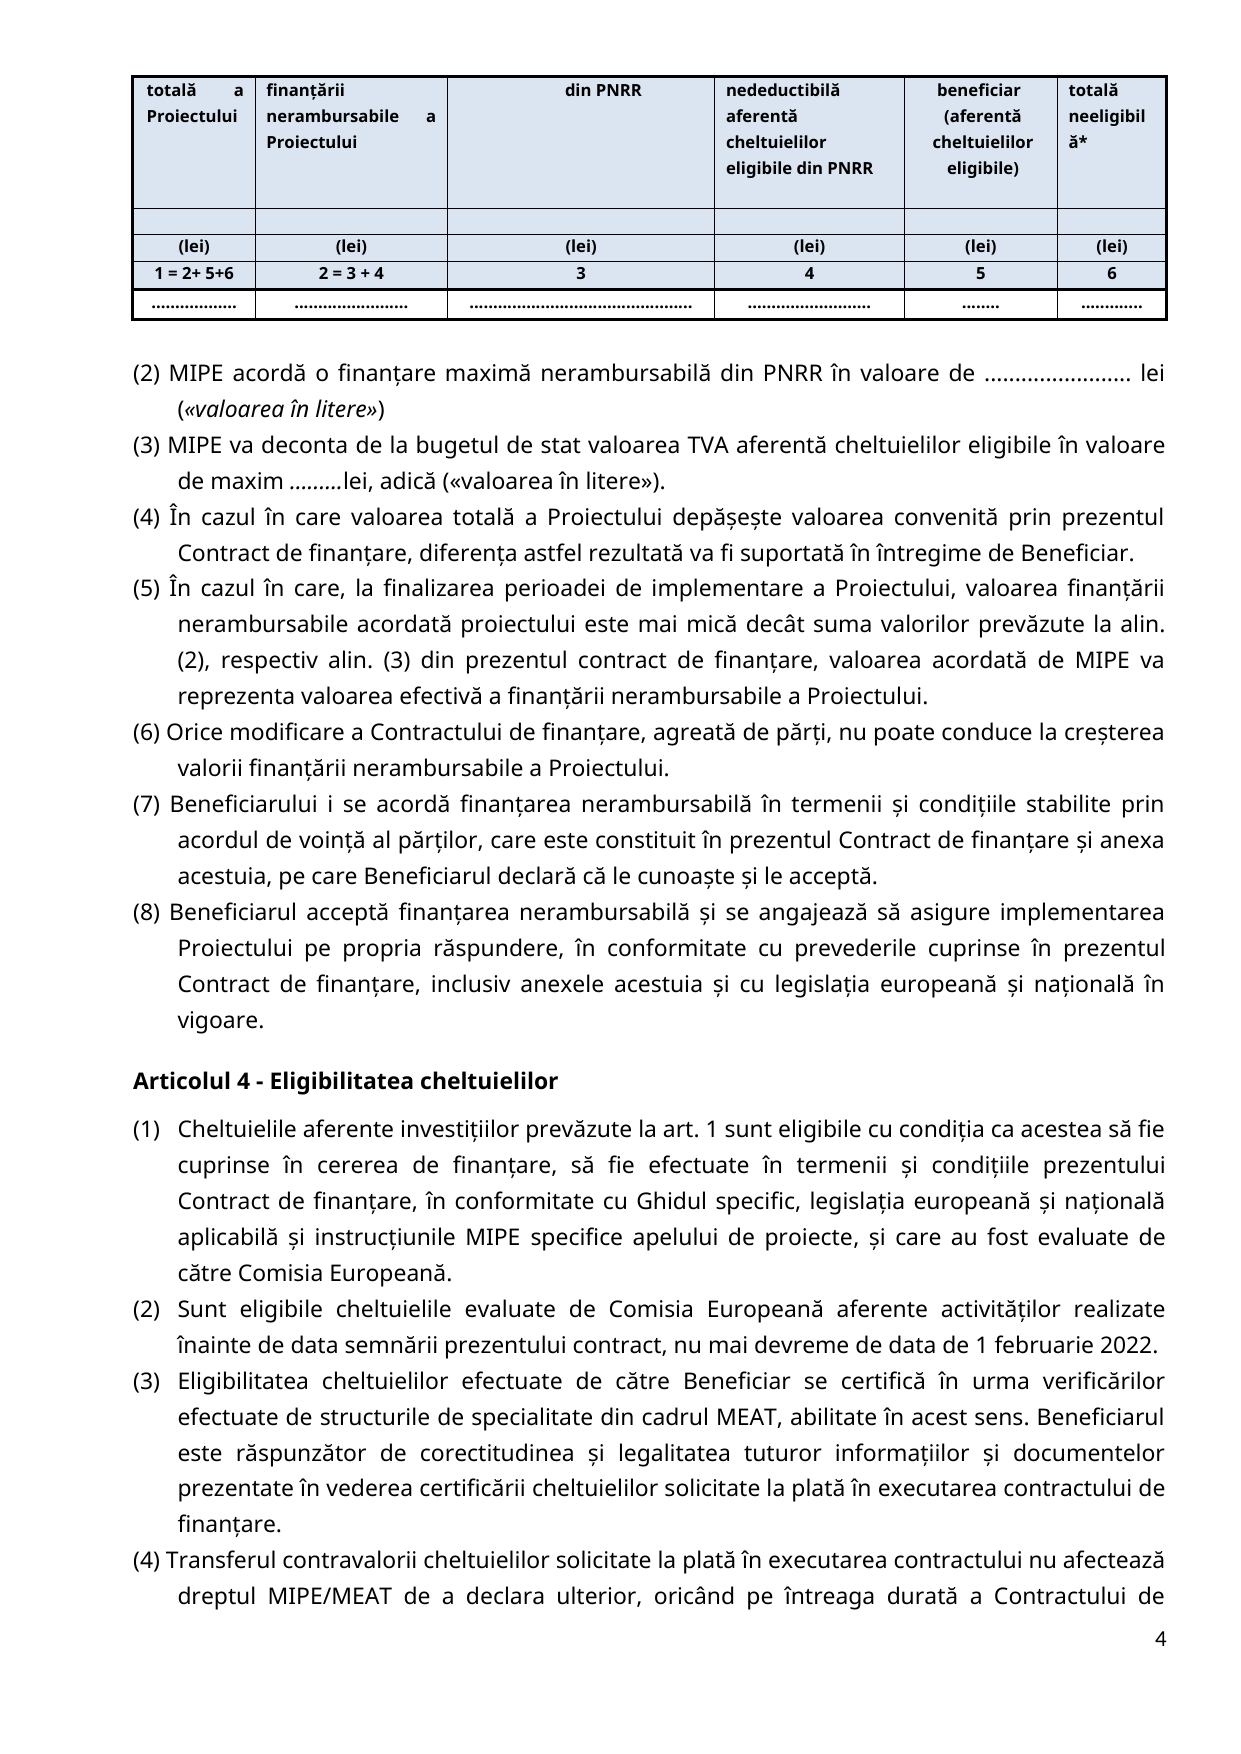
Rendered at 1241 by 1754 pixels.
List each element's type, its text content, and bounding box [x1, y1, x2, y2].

table_cell ........ [905, 291, 1057, 318]
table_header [256, 78, 447, 208]
table_cell (lei) [256, 235, 447, 261]
table_cell 5 [905, 262, 1057, 288]
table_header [448, 78, 714, 208]
table_cell [715, 209, 904, 234]
table_cell (lei) [134, 235, 255, 261]
table_cell [134, 209, 255, 234]
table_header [715, 78, 904, 208]
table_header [1058, 78, 1165, 208]
table_cell [256, 209, 447, 234]
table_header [134, 78, 255, 208]
table_cell 1 = 2+ 5+6 [134, 262, 255, 288]
table_cell 2 = 3 + 4 [256, 262, 447, 288]
text (4) În cazul în care valoarea totală a Proiectului depășește valoarea convenită prin prezentul Contract de finanțare, diferența astfel rezultată va fi suportată în întregime de Beneficiar. [133, 501, 1166, 568]
table_cell (lei) [905, 235, 1057, 261]
table_cell .......................... [715, 291, 904, 318]
table_cell (lei) [715, 235, 904, 261]
text (5) În cazul în care, la finalizarea perioadei de implementare a Proiectului, valoarea finanțării nerambursabile acordată proiectului este mai mică decât suma valorilor prevăzute la alin. (2), respectiv alin. (3) din prezentul contract de finanțare, valoarea acordată de MIPE va reprezenta valoarea efectivă a finanțării nerambursabile a Proiectului. [133, 572, 1166, 711]
table_cell (lei) [448, 235, 714, 261]
table_cell [905, 209, 1057, 234]
text (7) Beneficiarului i se acordă finanțarea nerambursabilă în termenii și condițiile stabilite prin acordul de voință al părților, care este constituit în prezentul Contract de finanțare și anexa acestuia, pe care Beneficiarul declară că le cunoaște și le acceptă. [133, 788, 1166, 891]
text (3) Eligibilitatea cheltuielilor efectuate de către Beneficiar se certifică în urma verificărilor efectuate de structurile de specialitate din cadrul MEAT, abilitate în acest sens. Beneficiarul este răspunzător de corectitudinea și legalitatea tuturor informațiilor și documentelor prezentate în vederea certificării cheltuielilor solicitate la plată în executarea contractului de finanțare. [133, 1364, 1166, 1539]
table_cell 4 [715, 262, 904, 288]
text (3) MIPE va deconta de la bugetul de stat valoarea TVA aferentă cheltuielilor eligibile în valoare de maxim …..….lei, adică («valoarea în litere»). [133, 429, 1166, 496]
table_cell .................. [134, 291, 255, 318]
table_cell [448, 209, 714, 234]
text (1) Cheltuielile aferente investițiilor prevăzute la art. 1 sunt eligibile cu condiția ca acestea să fie cuprinse în cererea de finanțare, să fie efectuate în termenii și condițiile prezentului Contract de finanțare, în conformitate cu Ghidul specific, legislația europeană și națională aplicabilă și instrucțiunile MIPE specifice apelului de proiecte, și care au fost evaluate de către Comisia Europeană. [133, 1113, 1166, 1288]
table_cell ........................ [256, 291, 447, 318]
text (2) MIPE acordă o finanțare maximă nerambursabilă din PNRR în valoare de ........................ lei («valoarea în litere») [133, 357, 1166, 424]
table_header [905, 78, 1057, 208]
table_cell ............. [1058, 291, 1165, 318]
text (8) Beneficiarul acceptă finanțarea nerambursabilă și se angajează să asigure implementarea Proiectului pe propria răspundere, în conformitate cu prevederile cuprinse în prezentul Contract de finanțare, inclusiv anexele acestuia și cu legislația europeană și națională în vigoare. [133, 896, 1166, 1035]
table_cell 6 [1058, 262, 1165, 288]
text (6) Orice modificare a Contractului de finanțare, agreată de părți, nu poate conduce la creșterea valorii finanțării nerambursabile a Proiectului. [133, 716, 1166, 783]
text Articolul 4 - Eligibilitatea cheltuielilor [133, 1064, 1166, 1096]
table_cell 3 [448, 262, 714, 288]
text (2) Sunt eligibile cheltuielile evaluate de Comisia Europeană aferente activităților realizate înainte de data semnării prezentului contract, nu mai devreme de data de 1 februarie 2022. [133, 1293, 1166, 1360]
table_cell [1058, 209, 1165, 234]
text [133, 1544, 1166, 1611]
table_cell (lei) [1058, 235, 1165, 261]
table_cell ............................................... [448, 291, 714, 318]
